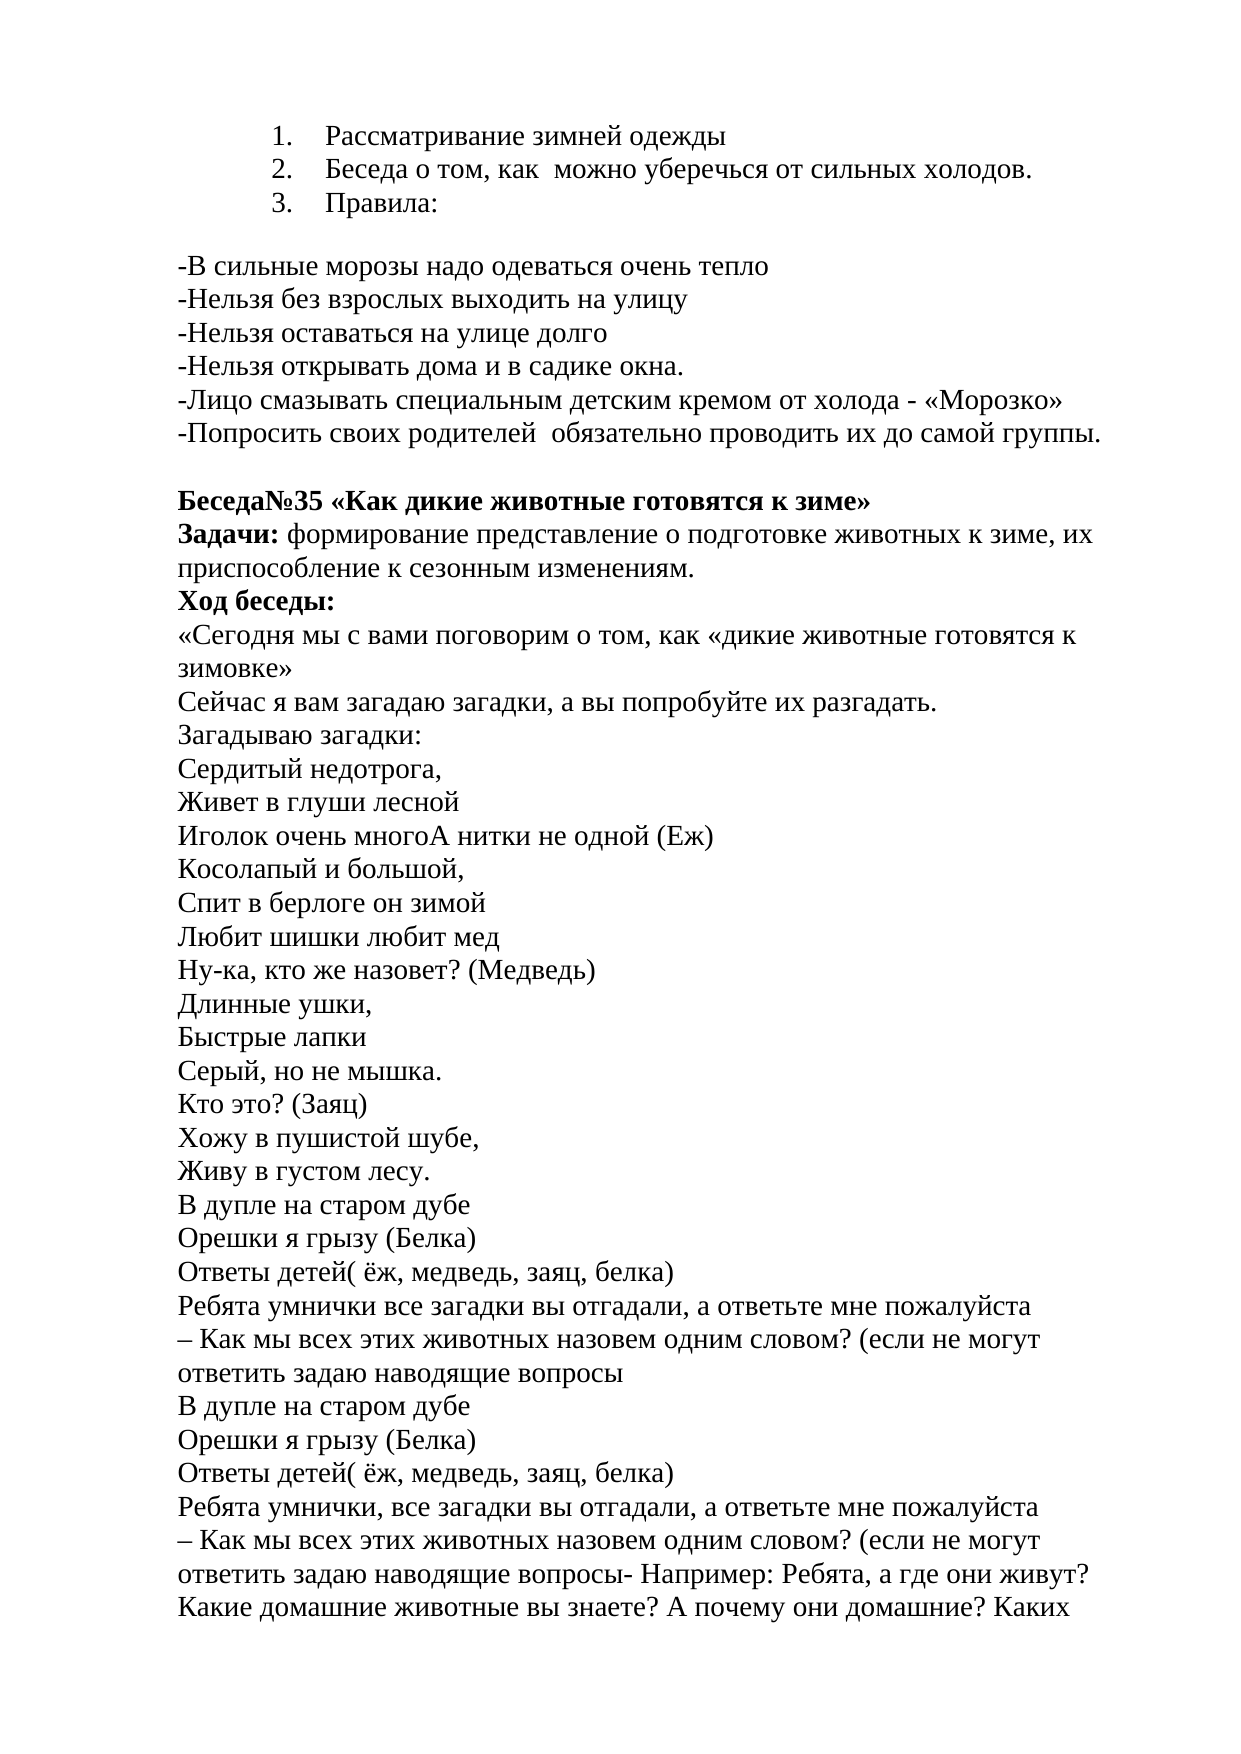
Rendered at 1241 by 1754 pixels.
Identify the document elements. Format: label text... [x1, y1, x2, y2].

list Правила: [177, 185, 1114, 219]
list Рассматривание зимней одежды [177, 118, 1114, 152]
text -В сильные морозы надо одеваться очень тепло [177, 248, 1114, 281]
text -Нельзя без взрослых выходить на улицу [177, 281, 1114, 315]
text -Нельзя открывать дома и в садике окна. [177, 348, 1114, 382]
text -Попросить своих родителей обязательно проводить их до самой группы. [177, 416, 1114, 449]
list Беседа о том, как можно уберечься от сильных холодов. [177, 152, 1114, 185]
text -Лицо смазывать специальным детским кремом от холода - «Морозко» [177, 382, 1114, 416]
text -Нельзя оставаться на улице долго [177, 315, 1114, 348]
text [177, 483, 1152, 1623]
